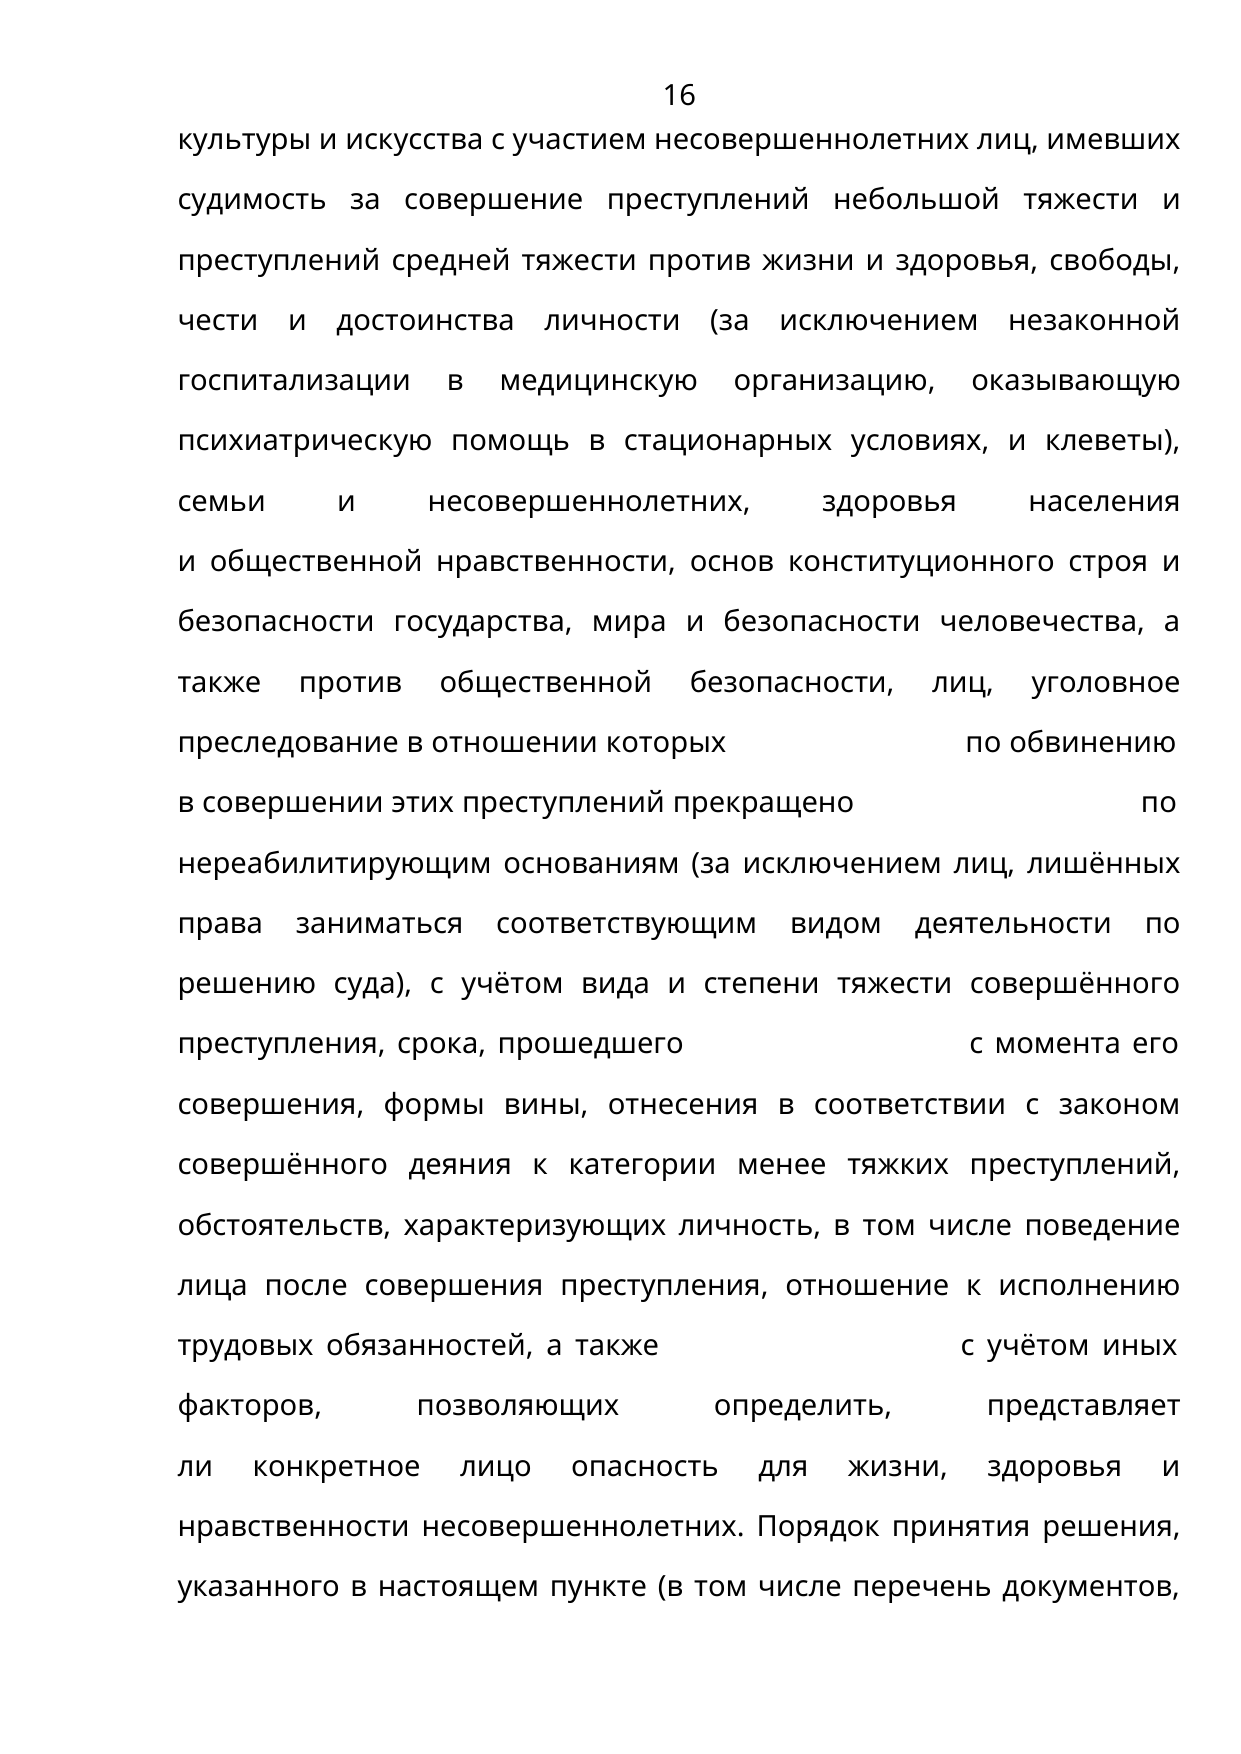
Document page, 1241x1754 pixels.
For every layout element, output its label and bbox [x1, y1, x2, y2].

title [177, 118, 1181, 1605]
